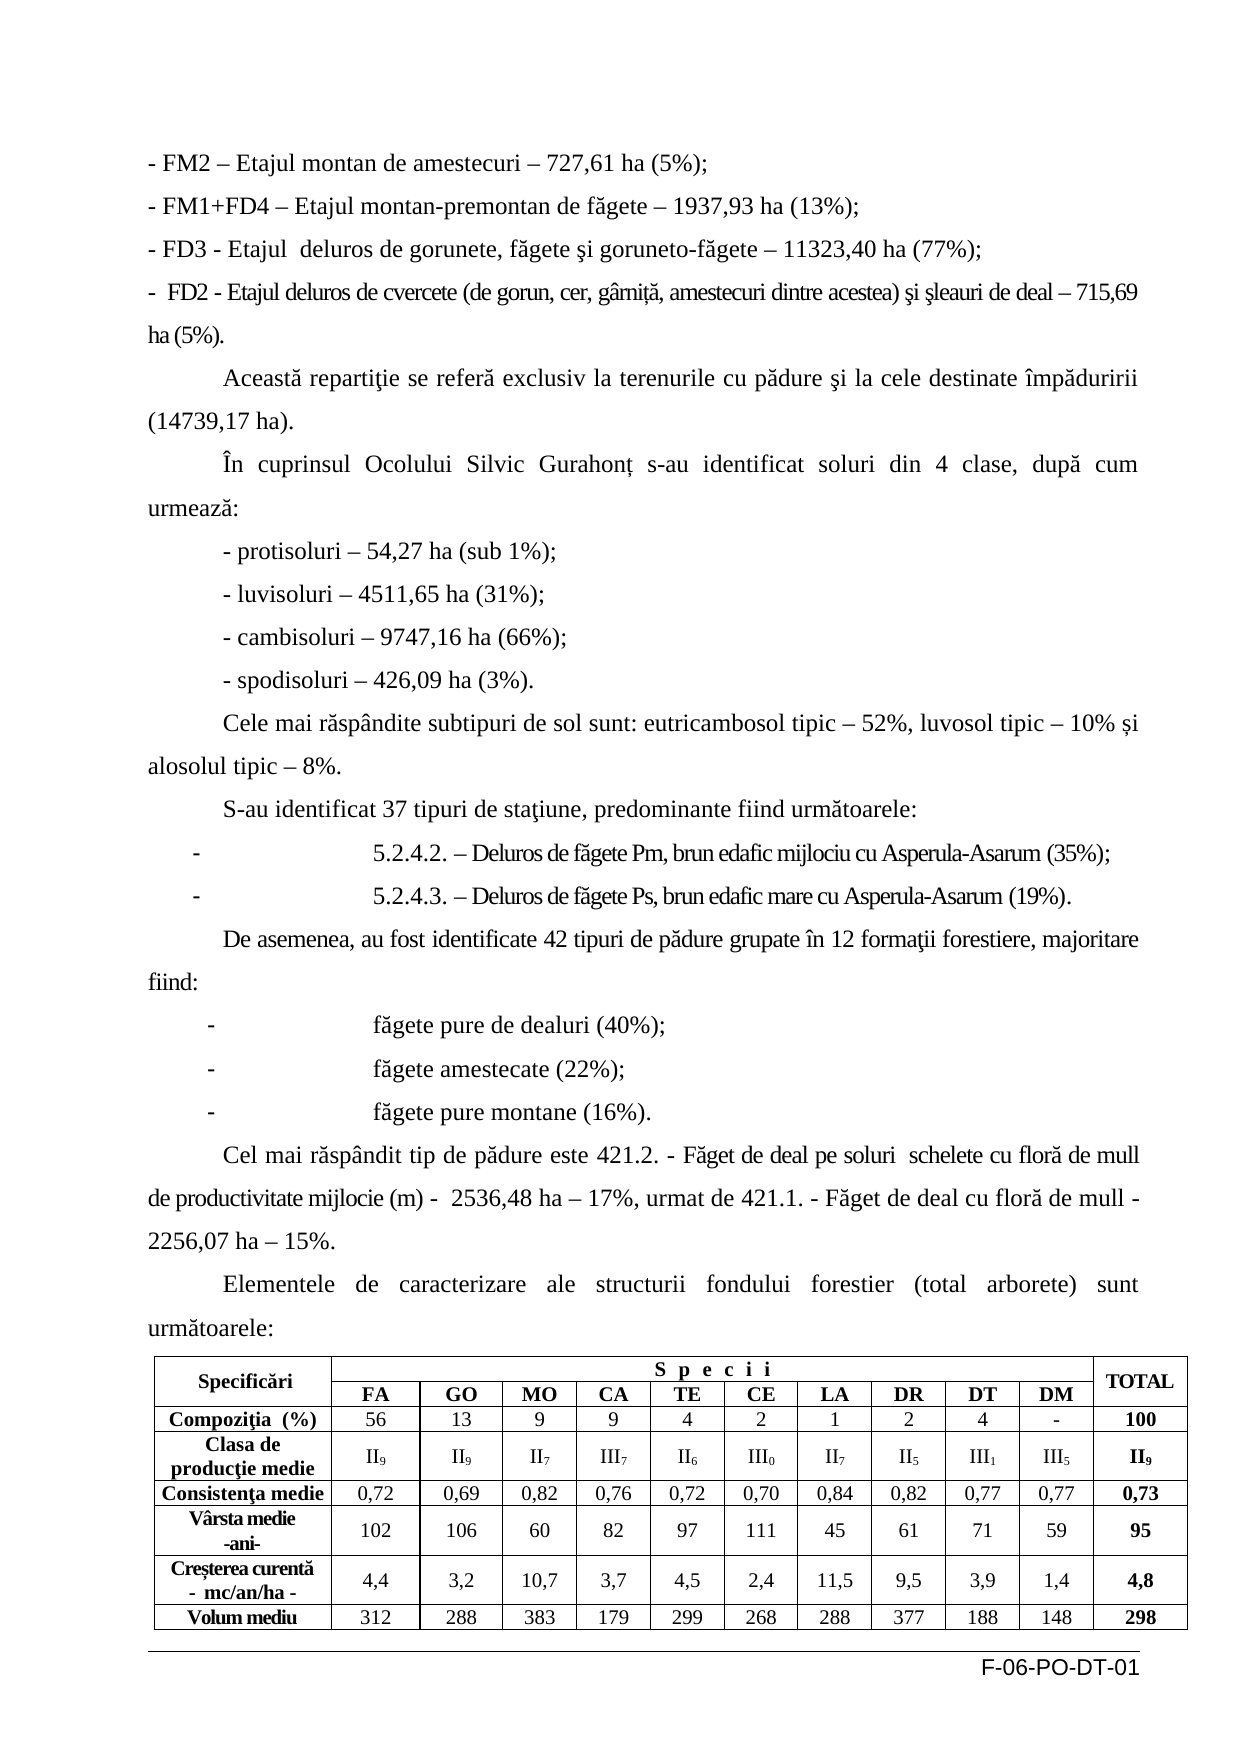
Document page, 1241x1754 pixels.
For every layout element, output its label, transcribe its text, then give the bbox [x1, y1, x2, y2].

text - FD2 - Etajul deluros de cvercete (de gorun, cer, gârniță, amestecuri dintre acestea) şi şleauri de deal – 715,69 ha (5%). [148, 277, 1140, 349]
table_cell 56 [332, 1407, 419, 1431]
table_cell 59 [1020, 1506, 1093, 1554]
table_cell 2 [725, 1407, 797, 1431]
table_cell III5 [1020, 1432, 1093, 1480]
table_cell 60 [503, 1506, 576, 1554]
table_cell 11,5 [798, 1556, 871, 1604]
text Cele mai răspândite subtipuri de sol sunt: eutricambosol tipic – 52%, luvosol tipic – 10% și alosolul tipic – 8%. [148, 708, 1140, 780]
table_cell 2,4 [725, 1556, 797, 1604]
table_cell 312 [332, 1605, 419, 1629]
list făgete amestecate (22%); [148, 1054, 1140, 1082]
table_cell 10,7 [503, 1556, 576, 1604]
text - protisoluri – 54,27 ha (sub 1%); [223, 536, 1140, 564]
table_cell 0,72 [332, 1481, 419, 1505]
table_cell 1,4 [1020, 1556, 1093, 1604]
text Elementele de caracterizare ale structurii fondului forestier (total arborete) sunt următoarele: [148, 1269, 1140, 1341]
table_cell 100 [1094, 1407, 1187, 1431]
text - FM1+FD4 – Etajul montan-premontan de făgete – 1937,93 ha (13%); [148, 191, 1140, 219]
table_cell CE [725, 1382, 797, 1406]
table_cell 288 [798, 1605, 871, 1629]
table_cell 0,70 [725, 1481, 797, 1505]
table_cell 61 [872, 1506, 945, 1554]
table_cell 71 [946, 1506, 1019, 1554]
table_cell DR [872, 1382, 945, 1406]
table_cell 1 [798, 1407, 871, 1431]
table_cell 4 [651, 1407, 724, 1431]
table_cell 0,77 [946, 1481, 1019, 1505]
list făgete pure montane (16%). [148, 1097, 1140, 1126]
table_cell 288 [421, 1605, 502, 1629]
table_cell 4 [946, 1407, 1019, 1431]
table_cell 3,7 [577, 1556, 650, 1604]
table_cell MO [503, 1382, 576, 1406]
list 5.2.4.2. – Deluros de făgete Pm, brun edafic mijlociu cu Asperula-Asarum (35%); [148, 838, 1140, 867]
text - cambisoluri – 9747,16 ha (66%); [223, 622, 1140, 651]
table_cell 0,73 [1094, 1481, 1187, 1505]
table_cell Clasa de producţie medie [155, 1432, 331, 1480]
table_cell 3,2 [421, 1556, 502, 1604]
table_header Specii [332, 1357, 1093, 1381]
table_cell II9 [1094, 1432, 1187, 1480]
table_cell 268 [725, 1605, 797, 1629]
table_cell II9 [332, 1432, 419, 1480]
table_cell LA [798, 1382, 871, 1406]
text - FM2 – Etajul montan de amestecuri – 727,61 ha (5%); [148, 148, 1140, 176]
table_cell Consistenţa medie [155, 1481, 331, 1505]
table_cell II5 [872, 1432, 945, 1480]
table_cell 9 [577, 1407, 650, 1431]
text De asemenea, au fost identificate 42 tipuri de pădure grupate în 12 formaţii forestiere, majoritare fiind: [148, 924, 1140, 996]
list făgete pure de dealuri (40%); [148, 1010, 1140, 1039]
table_cell 4,4 [332, 1556, 419, 1604]
text În cuprinsul Ocolului Silvic Gurahonț s-au identificat soluri din 4 clase, după cum urmează: [148, 449, 1140, 521]
table_cell III1 [946, 1432, 1019, 1480]
table_cell DM [1020, 1382, 1093, 1406]
table_cell 383 [503, 1605, 576, 1629]
text - luvisoluri – 4511,65 ha (31%); [223, 579, 1140, 608]
table_cell III7 [577, 1432, 650, 1480]
text S-au identificat 37 tipuri de staţiune, predominante fiind următoarele: [148, 794, 1140, 823]
table_header TOTAL [1094, 1357, 1187, 1406]
table_cell 3,9 [946, 1556, 1019, 1604]
table_cell 97 [651, 1506, 724, 1554]
table_cell 298 [1094, 1605, 1187, 1629]
table_cell 9 [503, 1407, 576, 1431]
table_cell 106 [421, 1506, 502, 1554]
table_header Specificări [155, 1357, 331, 1406]
table_cell Compoziţia (%) [155, 1407, 331, 1431]
table_cell 111 [725, 1506, 797, 1554]
table_cell 0,84 [798, 1481, 871, 1505]
table_cell 0,82 [503, 1481, 576, 1505]
text - FD3 - Etajul deluros de gorunete, făgete şi goruneto-făgete – 11323,40 ha (77%); [148, 234, 1140, 263]
table_cell TE [651, 1382, 724, 1406]
table_cell Creșterea curentă - mc/an/ha - [155, 1556, 331, 1604]
table_cell 148 [1020, 1605, 1093, 1629]
table_cell II6 [651, 1432, 724, 1480]
table_cell 82 [577, 1506, 650, 1554]
text Cel mai răspândit tip de pădure este 421.2. - Făget de deal pe soluri schelete cu floră de mull de productivitate mijlocie (m) - 2536,48 ha – 17%, urmat de 421.1. - Făget de deal cu floră de mull - 2256,07 ha – 15%. [148, 1140, 1140, 1255]
table_cell Vârsta medie -ani- [155, 1506, 331, 1554]
table_cell 9,5 [872, 1556, 945, 1604]
table_cell 2 [872, 1407, 945, 1431]
list 5.2.4.3. – Deluros de făgete Ps, brun edafic mare cu Asperula-Asarum (19%). [148, 881, 1140, 910]
table_cell 0,72 [651, 1481, 724, 1505]
text - spodisoluri – 426,09 ha (3%). [223, 665, 1140, 694]
table_cell 0,69 [421, 1481, 502, 1505]
table_cell 45 [798, 1506, 871, 1554]
table_cell 0,77 [1020, 1481, 1093, 1505]
table_cell - [1020, 1407, 1093, 1431]
table_cell 4,5 [651, 1556, 724, 1604]
table_cell 95 [1094, 1506, 1187, 1554]
table_cell II7 [798, 1432, 871, 1480]
table_cell 188 [946, 1605, 1019, 1629]
table_cell 179 [577, 1605, 650, 1629]
table_cell 0,76 [577, 1481, 650, 1505]
table_cell II9 [421, 1432, 502, 1480]
table_cell Volum mediu - mc/ha - [155, 1605, 331, 1629]
table_cell III0 [725, 1432, 797, 1480]
table_cell 13 [421, 1407, 502, 1431]
table_cell 102 [332, 1506, 419, 1554]
text Această repartiţie se referă exclusiv la terenurile cu pădure şi la cele destinate împăduririi (14739,17 ha). [148, 363, 1140, 435]
table_cell II7 [503, 1432, 576, 1480]
table_cell 299 [651, 1605, 724, 1629]
table_cell 4,8 [1094, 1556, 1187, 1604]
table_cell DT [946, 1382, 1019, 1406]
table_cell 0,82 [872, 1481, 945, 1505]
table_cell GO [421, 1382, 502, 1406]
table_cell CA [577, 1382, 650, 1406]
table_cell 377 [872, 1605, 945, 1629]
table_cell FA [332, 1382, 419, 1406]
